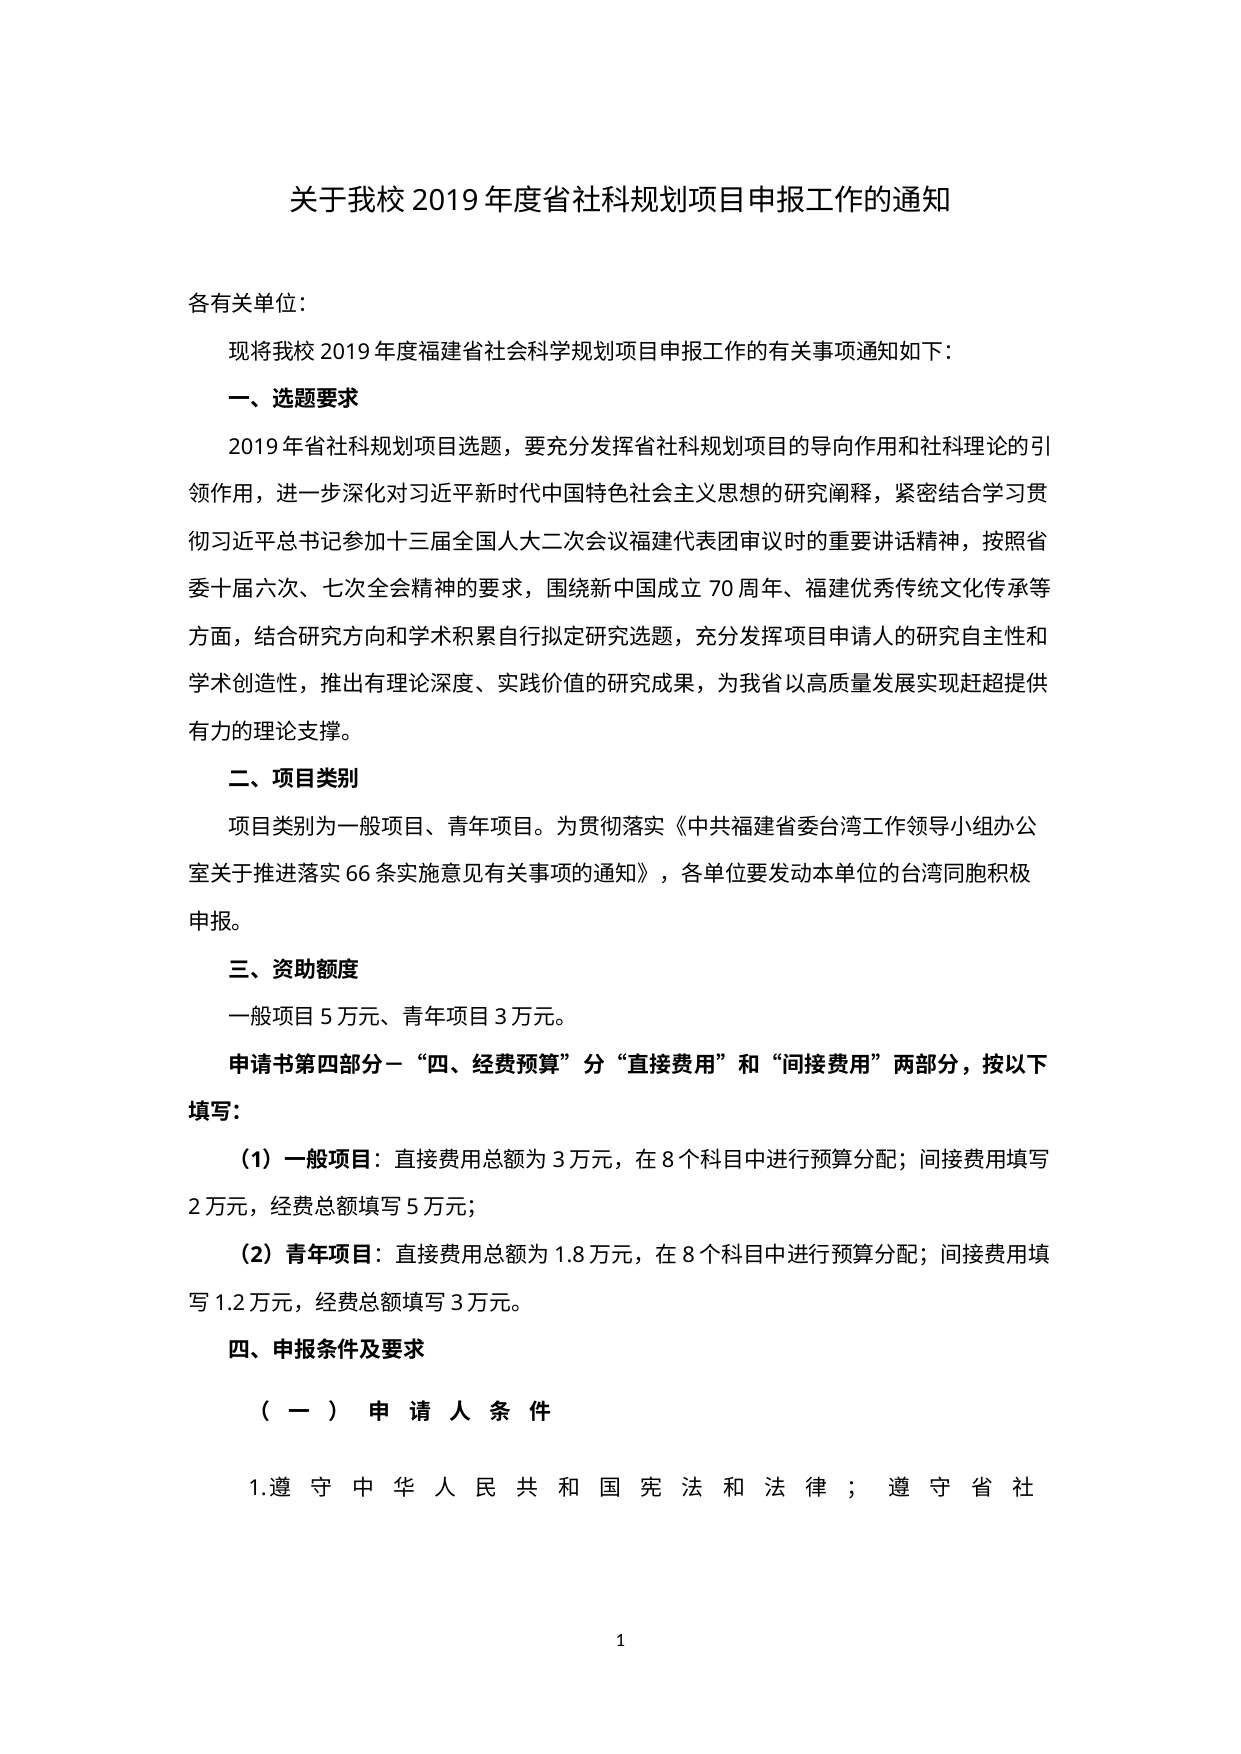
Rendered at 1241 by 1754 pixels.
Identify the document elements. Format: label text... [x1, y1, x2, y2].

text 二、项目类别 [188, 761, 1052, 793]
text 关于我校2019年度省社科规划项目申报工作的通知 [188, 152, 1052, 225]
text 三、资助额度 [188, 952, 1052, 983]
text 四、申报条件及要求 [188, 1332, 1052, 1364]
text 申请书第四部分－“四、经费预算”分“直接费用”和“间接费用”两部分，按以下填写： [188, 1047, 1052, 1126]
text 各有关单位： [188, 286, 1052, 318]
text 2019年省社科规划项目选题，要充分发挥省社科规划项目的导向作用和社科理论的引领作用，进一步深化对习近平新时代中国特色社会主义思想的研究阐释，紧密结合学习贯彻习近平总书记参加十三届全国人大二次会议福建代表团审议时的重要讲话精神，按照省委十届六次、七次全会精神的要求，围绕新中国成立70周年、福建优秀传统文化传承等方面，结合研究方向和学术积累自行拟定研究选题，充分发挥项目申请人的研究自主性和学术创造性，推出有理论深度、实践价值的研究成果，为我省以高质量发展实现赶超提供有力的理论支撑。 [188, 429, 1052, 746]
text （1）一般项目：直接费用总额为3万元，在8个科目中进行预算分配；间接费用填写2万元，经费总额填写5万元； [188, 1142, 1052, 1221]
text （一）申请人条件 [188, 1379, 1052, 1440]
text 现将我校2019年度福建省社会科学规划项目申报工作的有关事项通知如下： [188, 334, 1052, 365]
text 项目类别为一般项目、青年项目。为贯彻落实《中共福建省委台湾工作领导小组办公室关于推进落实66条实施意见有关事项的通知》，各单位要发动本单位的台湾同胞积极申报。 [188, 809, 1052, 936]
text （2）青年项目：直接费用总额为1.8万元，在8个科目中进行预算分配；间接费用填写1.2万元，经费总额填写3万元。 [188, 1237, 1052, 1316]
text 一、选题要求 [188, 381, 1052, 413]
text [188, 1456, 1052, 1516]
text 一般项目5万元、青年项目3万元。 [188, 999, 1052, 1031]
